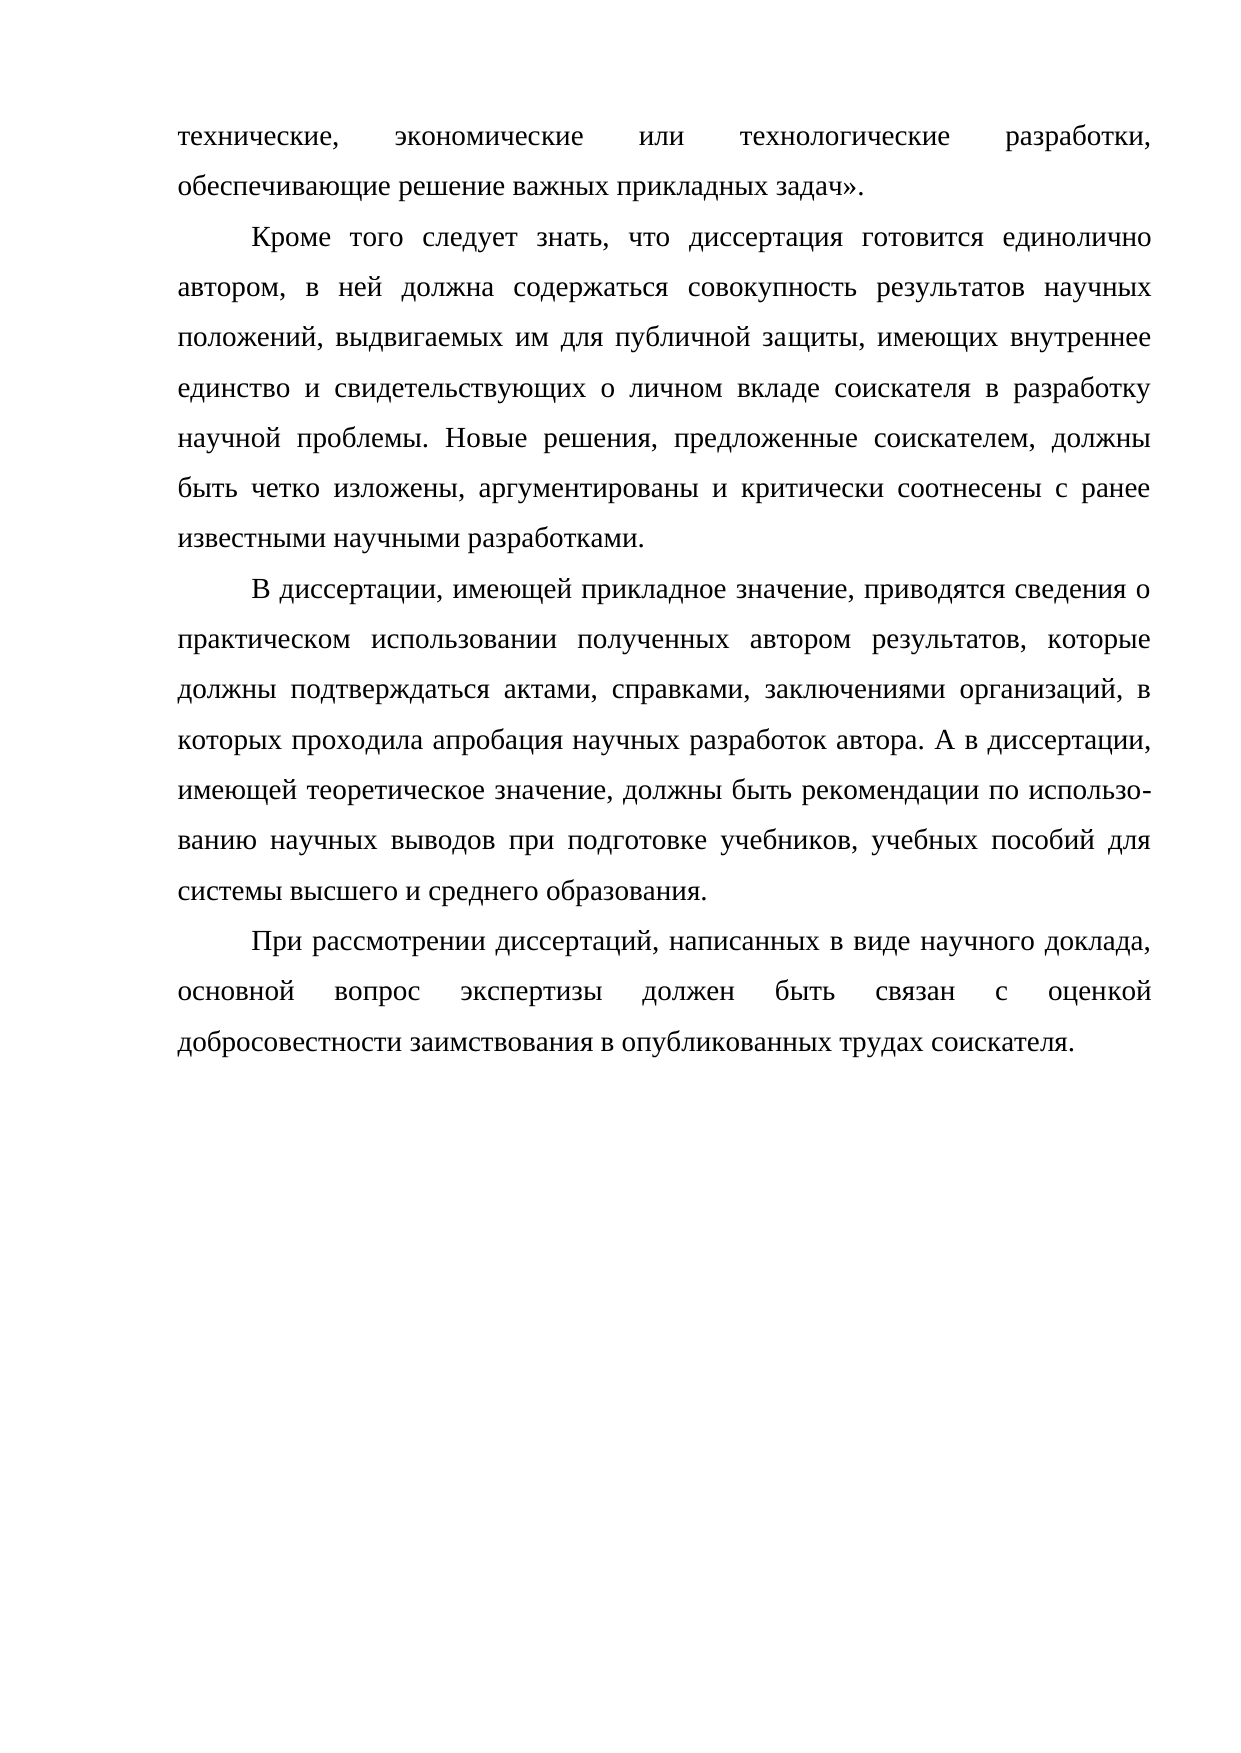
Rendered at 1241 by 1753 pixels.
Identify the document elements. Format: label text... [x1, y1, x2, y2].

text В диссертации, имеющей прикладное значение, приводятся сведения о практическом использовании полученных автором результатов, которые должны подтверждаться актами, справками, заключениями организаций, в которых проходила апробация научных разработок автора. А в диссертации, имеющей теоретическое значение, должны быть рекомендации по использованию научных выводов при подготовке учебников, учебных пособий для системы высшего и среднего образования. [177, 571, 1152, 906]
text При рассмотрении диссертаций, написанных в виде научного доклада, основной вопрос экспертизы должен быть связан с оценкой добросовестности заимствования в опубликованных трудах соискателя. [177, 923, 1152, 1057]
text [177, 118, 1152, 202]
text Кроме того следует знать, что диссертация готовится единолично автором, в ней должна содержаться совокупность результатов научных положений, выдвигаемых им для публичной защиты, имеющих внутреннее единство и свидетельствующих о личном вкладе соискателя в разработку научной проблемы. Новые решения, предложенные соискателем, должны быть четко изложены, аргументированы и критически соотнесены с ранее известными научными разработками. [177, 219, 1152, 554]
